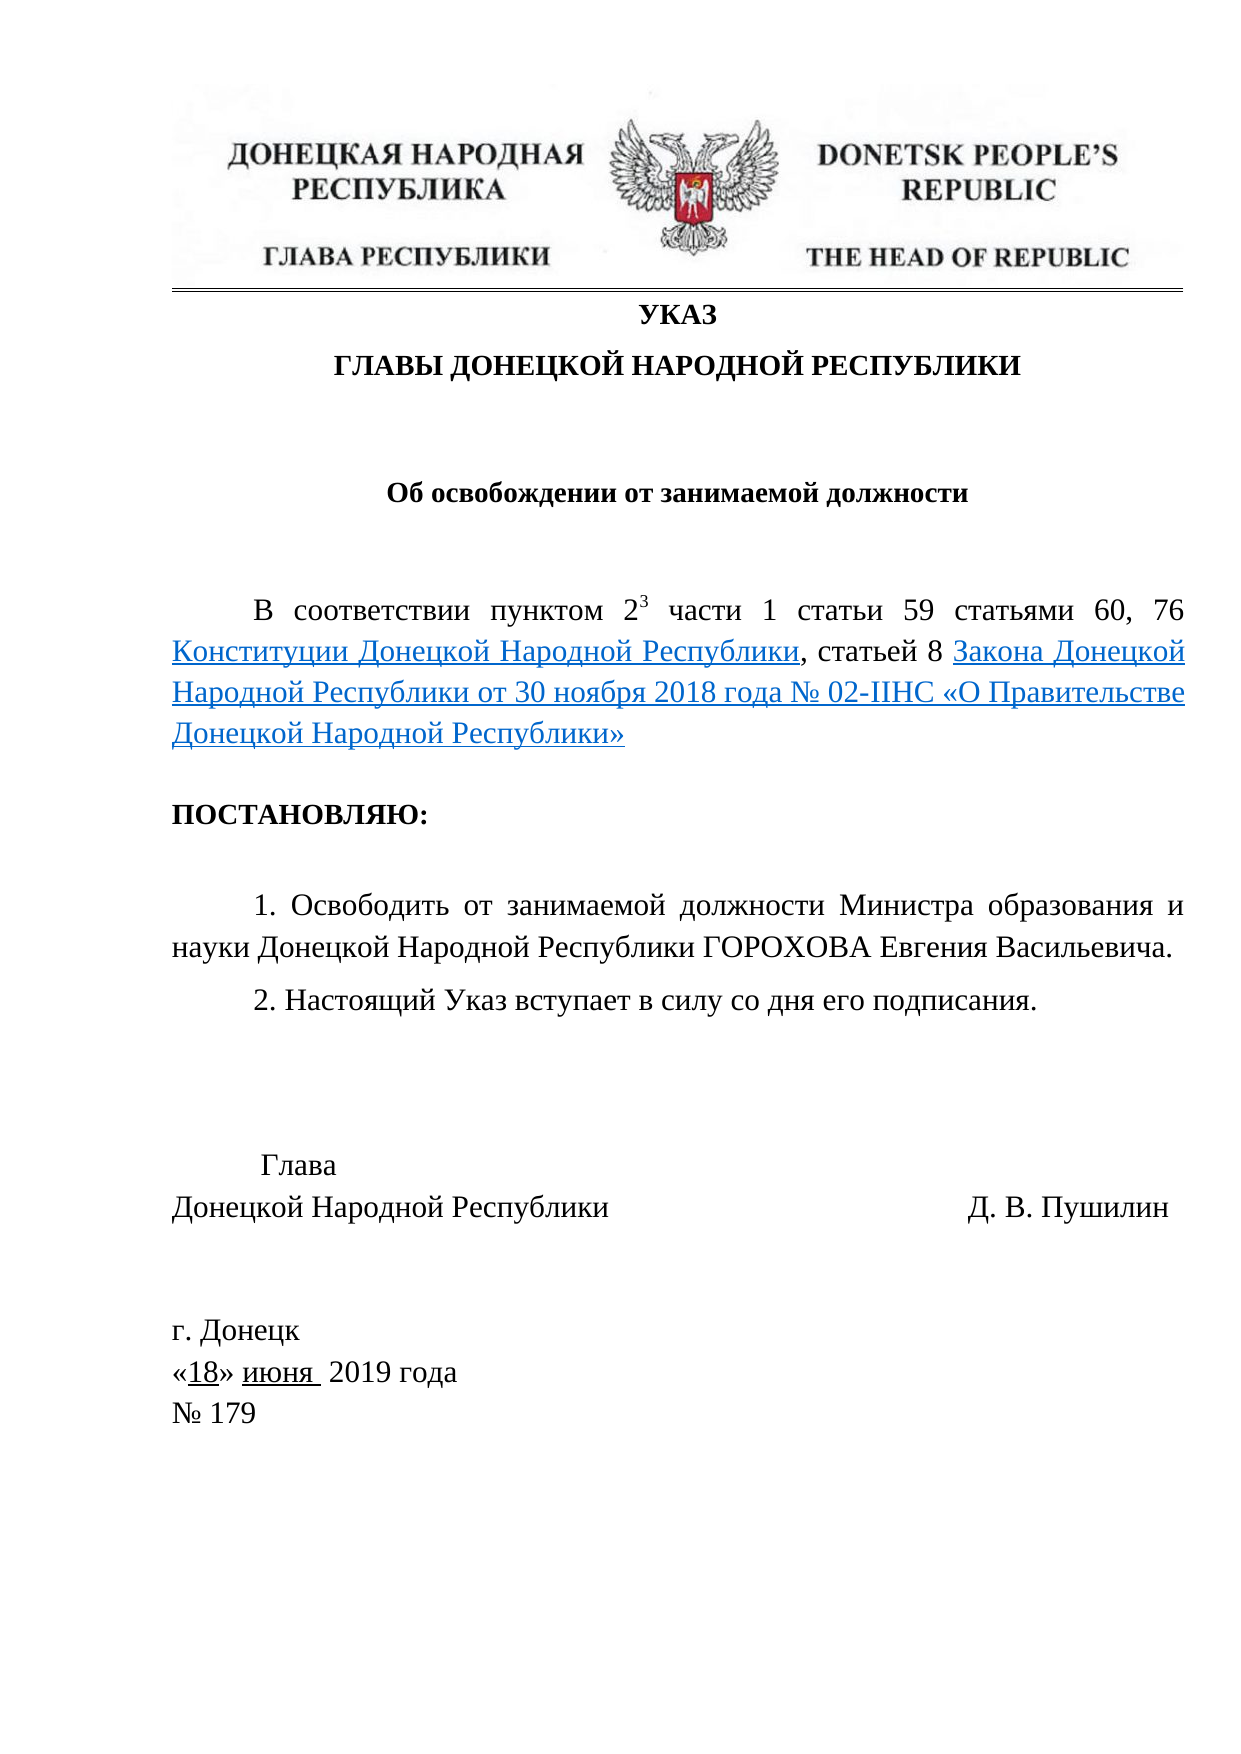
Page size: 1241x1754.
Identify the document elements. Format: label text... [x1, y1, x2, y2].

text Донецкой Народной Республики Д. В. Пушилин [172, 1188, 1185, 1224]
text ПОСТАНОВЛЯЮ: [172, 797, 1185, 831]
picture [171, 84, 1185, 286]
text УКАЗ [172, 297, 1183, 331]
text В соответствии пунктом 23 части 1 статьи 59 статьями 60, 76 Конституции Донецкой Народной Республики, статьей 8 Закона Донецкой Народной Республики от 30 ноября 2018 года № 02-IIНС «О Правительстве Донецкой Народной Республики» [172, 706, 1185, 750]
text № 179 [172, 1394, 1185, 1430]
text Об освобождении от занимаемой должности [172, 475, 1183, 509]
text г. Донецк [172, 1312, 1185, 1347]
text «18» июня 2019 года [172, 1353, 1185, 1389]
text 1. Освободить от занимаемой должности Министра образования и науки Донецкой Народной Республики ГОРОХОВА Евгения Васильевича. [172, 887, 1185, 964]
text 2. Настоящий Указ вступает в силу со дня его подписания. [172, 982, 1185, 1017]
text В соответствии пунктом 23 части 1 статьи 59 статьями 60, 76 Конституции Донецкой Народной Республики, статьей 8 Закона Донецкой Народной Республики от 30 ноября 2018 года № 02-IIНС «О Правительстве Донецкой Народной Республики» [172, 591, 1185, 704]
text Глава [172, 1147, 1185, 1182]
text ГЛАВЫ ДОНЕЦКОЙ НАРОДНОЙ РЕСПУБЛИКИ [172, 348, 1183, 381]
